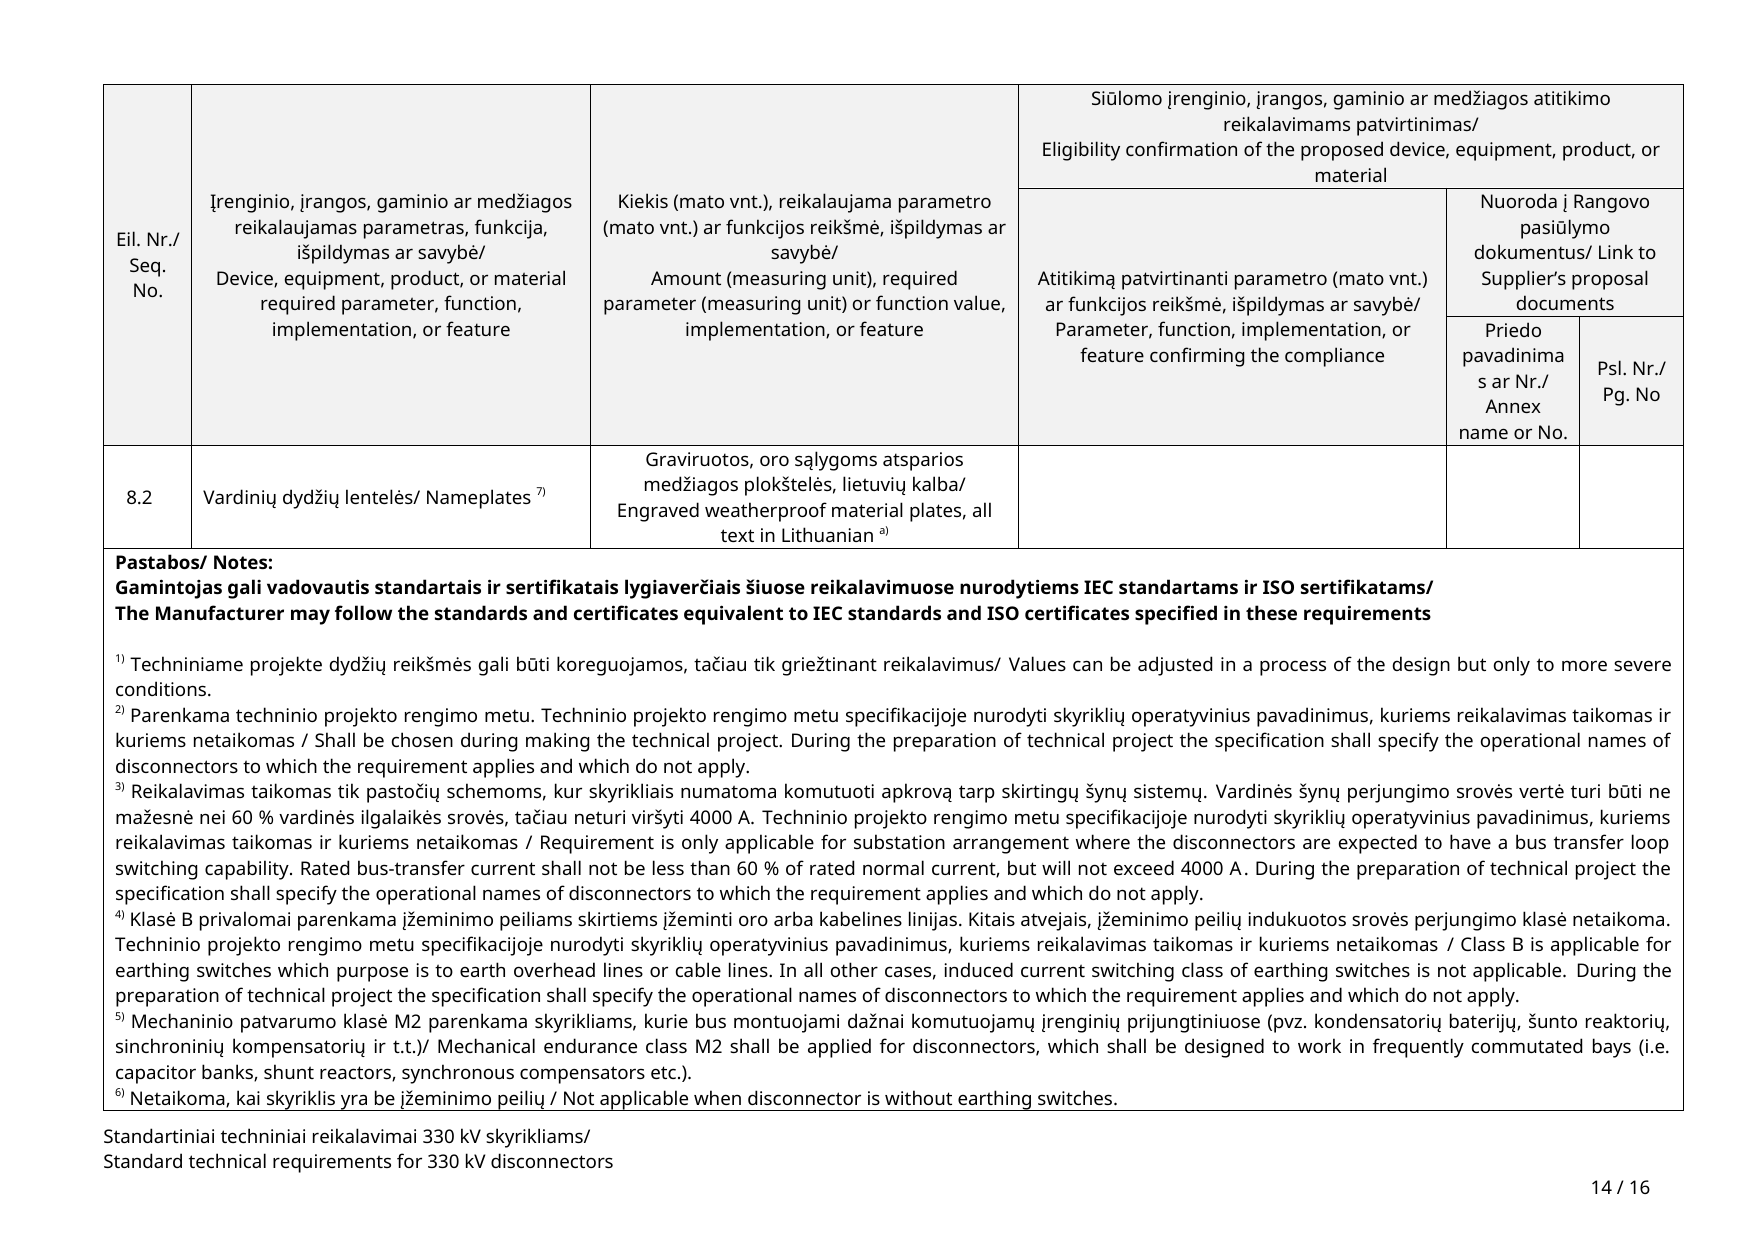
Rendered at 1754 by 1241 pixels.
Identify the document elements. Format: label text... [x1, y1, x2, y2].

table_cell Pastabos/ Notes: Gamintojas gali vadovautis standartais ir sertifikatais lygiaverčiais šiuose reikalavimuose nurodytiems IEC standartams ir ISO sertifikatams/ The Manufacturer may follow the standards and certificates equivalent to IEC standards and ISO certificates specified in these requirements 1) Techniniame projekte dydžių reikšmės gali būti koreguojamos, tačiau tik griežtinant reikalavimus/ Values can be adjusted in a process of the design but only to more severe conditions. 2) Parenkama techninio projekto rengimo metu. Techninio projekto rengimo metu specifikacijoje nurodyti skyriklių operatyvinius pavadinimus, kuriems reikalavimas taikomas ir kuriems netaikomas / Shall be chosen during making the technical project. During the preparation of technical project the specification shall specify the operational names of disconnectors to which the requirement applies and which do not apply. 3) Reikalavimas taikomas tik pastočių schemoms, kur skyrikliais numatoma komutuoti apkrovą tarp skirtingų šynų sistemų. Vardinės šynų perjungimo srovės vertė turi būti ne mažesnė nei 60 % vardinės ilgalaikės srovės, tačiau neturi viršyti 4000 A. Techninio projekto rengimo metu specifikacijoje nurodyti skyriklių operatyvinius pavadinimus, kuriems reikalavimas taikomas ir kuriems netaikomas / Requirement is only applicable for substation arrangement where the disconnectors are expected to have a bus transfer loop switching capability. Rated bus-transfer current shall not be less than 60 % of rated normal current, but will not exceed 4000 A. During the preparation of technical project the specification shall specify the operational names of disconnectors to which the requirement applies and which do not apply. 4) Klasė B privalomai parenkama įžeminimo peiliams skirtiems įžeminti oro arba kabelines linijas. Kitais atvejais, įžeminimo peilių indukuotos srovės perjungimo klasė netaikoma. Techninio projekto rengimo metu specifikacijoje nurodyti skyriklių operatyvinius pavadinimus, kuriems reikalavimas taikomas ir kuriems netaikomas / Class B is applicable for earthing switches which purpose is to earth overhead lines or cable lines. In all other cases, induced current switching class of earthing switches is not applicable. During the preparation of technical project the specification shall specify the operational names of disconnectors to which the requirement applies and which do not apply. 5) Mechaninio patvarumo klasė M2 parenkama skyrikliams, kurie bus montuojami dažnai komutuojamų įrenginių prijungtiniuose (pvz. kondensatorių baterijų, šunto reaktorių, sinchroninių kompensatorių ir t.t.)/ Mechanical endurance class M2 shall be applied for disconnectors, which shall be designed to work in frequently commutated bays (i.e. capacitor banks, shunt reactors, synchronous compensators etc.). 6) Netaikoma, kai skyriklis yra be įžeminimo peilių / Not applicable when disconnector is without earthing switches. 7) Vardinių dydžių lentelės turi atitikti Litgrid AB standartinius techninius reikalavimus pirminių įrenginių duomenų lentelėms/ Nameplates shall be designed according to Litgrid AB standard technical requirements for nameplates of primary equipment. Rangovo teikiama dokumentacija reikalaujamo parametro atitikimo pagrindimui/ Documentation provided by the contractor to justify required parameter of the equipment: a) Įrenginio gamintojo atitikties deklaracija, konkrečiam objektui (pirkimui) pateiktas Gamintojo pasiūlymo dokumentas (techninių parametrų suvestinė) arba kitoks gamintojo viešai skelbiamas technines charakteristikas aprašantis dokumentas (brošiūra, katalogas, eksploatavimo dokumentacija, gamyklinis brėžinys ir pan.)/ Manufacturer‘s declaration of conformity or official quotation document (summary of technical parameters) for exact object (procurement) or a different publicly available document describing the technical data of equipment (brochure, catalog, operating documentation, factory drawing, etc.). b) Sertifikato kopija/ Copy of the certificate. c) Dokumentai pagal vieną iš žemiau pateiktų variantų/ Documents according to one of the options below: Rangovas pateikia reikalavimą pagrindžiančių tipo/specialiųjų bandymų protokolo kopiją ir tipo/specialiuosius bandymus atlikusios laboratorijos akreditacijos pagal ISO/IEC 17025 (arba lygiavertį standartą) sertifikato kopiją kartu su akreditacijos sritimi. Tipo/specialiųjų bandymų atlikimo metu laboratorija privalo būti akredituota pagal ISO/IEC 17025 (arba lygiavertį) standartą. Tipo/specialiųjų bandymų protokole privalomai turi būti nurodyti bandytos Pagrindinės įrangos parametrai (įtampa, matmenys, sudėtis ir pan.), kad būtų galima įvertinti ar tipo bandymai atlikti siūlomos įrangos tipui/ Contractor shall provide a copy of type/special test protocol in which requirement is justified and a copy of accreditation of laboratory (which performed the type/special test) according to ISO/IEC 17025 (or equivalent standard) along with the scope of accreditation. In the type/special test protocol shall be indicated tested Main equipment parameters (voltage, dimensions, composition etc.) that it might be possible to evaluate whether the type/special tests were performed for the type of equipment which is offered. Rangovas pateikia sertifikavimo įstaigos išduoto sertifikato, pagrindžiančio reikalavimą, kopiją, kuriame turi būti įvardintas grindžiamo įrenginio tipas ir pagrindinės charakteristikos, kad būtų galima įvertinti ar sertifikatas išduotas siūlomos įrangos tipui. Taip pat, Rangovas pateikia sertifikavimo įstaigos atitikties ISO/IEC 17065 (arba lygiaverčiam standartui) sertifikato kopija su nurodyta sertifikavimo sritimi. Reikalavimą pagrindžiančio sertifikato išdavimo metu sertifikavimo įstaiga privalo būti akredituota pagal ISO/IEC 17065 (arba lygiavertį) standartą/ Contractor shall provide a copy of requirement justifying certificate issued by Certification Body in which equipment type and main characteristics are indicated that it might be possible to evaluate whether the issued certificate is for the type of equipment which is offered. Contractor shall also provide the copy of certificate (with scope of certification) that proves Certification Body compliance with ISO/IEC 17065 (or equivalent standard). Certification Body shall be accredited according to ISO/IEC 17065 (or equivalent) standard when issue requirements justifying certificate. Rangovas pateikia reikalavimą pagrindžiančio tipo/specialiųjų bandymų protokolo kopiją su tipo/specialųjį bandymą stebėjusio inspektoriaus antspaudu/parašu. Tipo/specialiųjų bandymų protokole privalomai turi būti nurodyti bandytos Pagrindinės įrangos parametrai (įtampa, matmenys, sudėtis ir pan.), kad būtų galima įvertinti ar tipo/specialieji bandymai atlikti siūlomos įrangos tipui. Taip pat, Rangovas pateikia tipo/specialiuosius bandymus stebėjusio inspektoriaus protokolo kopiją su išvada apie stebėto bandymo atitikimą IEC arba lygiaverčiam standartui. Inspektorius atstovauja įstaigą, kuri privalo turėti akreditaciją pagal ISO/IEC 17020 (tipas A) ar lygiavertį standartą, todėl Rangovas turi pateikti šios įstaigos akreditacijos sertifikato kopiją. Įstaigos akreditacija privalo galioti tipo bandymo atlikimo metu / Contractor shall provide a copy of type/special test protocol with a stamp/signature of inspector witnessed the type/special test. In the type/special test protocol shall be indicated tested Main equipment parameters (voltage, dimensions, composition etc.) that it might be possible to evaluate whether the type/special tests were performed for the type of equipment which is offered. Contractor shall also provide the copy of protocol made by inspector who witnessed type/special test with conclusion that witnessed test met the IEC or equivalent standard. Inspector shall represent institution, which is accredited according to ISO/IEC 17020 (type A) or equivalent standard, thus contractor shall provide this institution certification accreditation copy. Institution accreditation shall be valid during type test performance. d) Siūlomo tipo izoliatoriaus arba to paties izoliacijos lygio „mechaniškai ir elektriškai ekvivalentiškos konstrukcijos“ izoliatoriaus tipo arba atrankinio bandymo protokolo kopija. Sąvoka „mechaniškai ir elektriškai ekvivalentiška konstrukcija“ turi būti suprantama taip, kaip nurodoma IEC 60168 standarte/ Copy of the type or sample test report provided by laboratory for offered type of insulators or for the same insulation level insulators of “mechanically and electrically equivalent design” . The term " mechanically and electrically equivalent design " shall be understood as it described in standard IEC 60168. e) Siūlomo izoliatoriaus detalaus gamyklinio brėžinio kopija/ Copy of detail factory drawing for offered type of insulator. [104, 549, 1683, 1110]
table_cell [1019, 446, 1446, 548]
table_header Siūlomo įrenginio, įrangos, gaminio ar medžiagos atitikimo reikalavimams patvirtinimas/ Eligibility confirmation of the proposed device, equipment, product, or material [1019, 85, 1683, 187]
table_cell Psl. Nr./ Pg. No [1580, 317, 1683, 445]
table_header Eil. Nr./ Seq. No. [104, 85, 191, 445]
table_cell Nuoroda į Rangovo pasiūlymo dokumentus/ Link to Supplier’s proposal documents [1447, 189, 1683, 316]
table_cell [104, 446, 191, 548]
table_cell [1580, 446, 1683, 548]
table_header Įrenginio, įrangos, gaminio ar medžiagos reikalaujamas parametras, funkcija, išpildymas ar savybė/ Device, equipment, product, or material required parameter, function, implementation, or feature [192, 85, 590, 445]
table_cell Vardinių dydžių lentelės/ Nameplates 7) [192, 446, 590, 548]
table_header Kiekis (mato vnt.), reikalaujama parametro (mato vnt.) ar funkcijos reikšmė, išpildymas ar savybė/ Amount (measuring unit), required parameter (measuring unit) or function value, implementation, or feature [591, 85, 1018, 445]
table_cell Atitikimą patvirtinanti parametro (mato vnt.) ar funkcijos reikšmė, išpildymas ar savybė/ Parameter, function, implementation, or feature confirming the compliance [1019, 189, 1446, 445]
table_cell Graviruotos, oro sąlygoms atsparios medžiagos plokštelės, lietuvių kalba/ Engraved weatherproof material plates, all text in Lithuanian a) [591, 446, 1018, 548]
table_cell Priedo pavadinimas ar Nr./ Annex name or No. [1447, 317, 1579, 445]
table_cell [1447, 446, 1579, 548]
